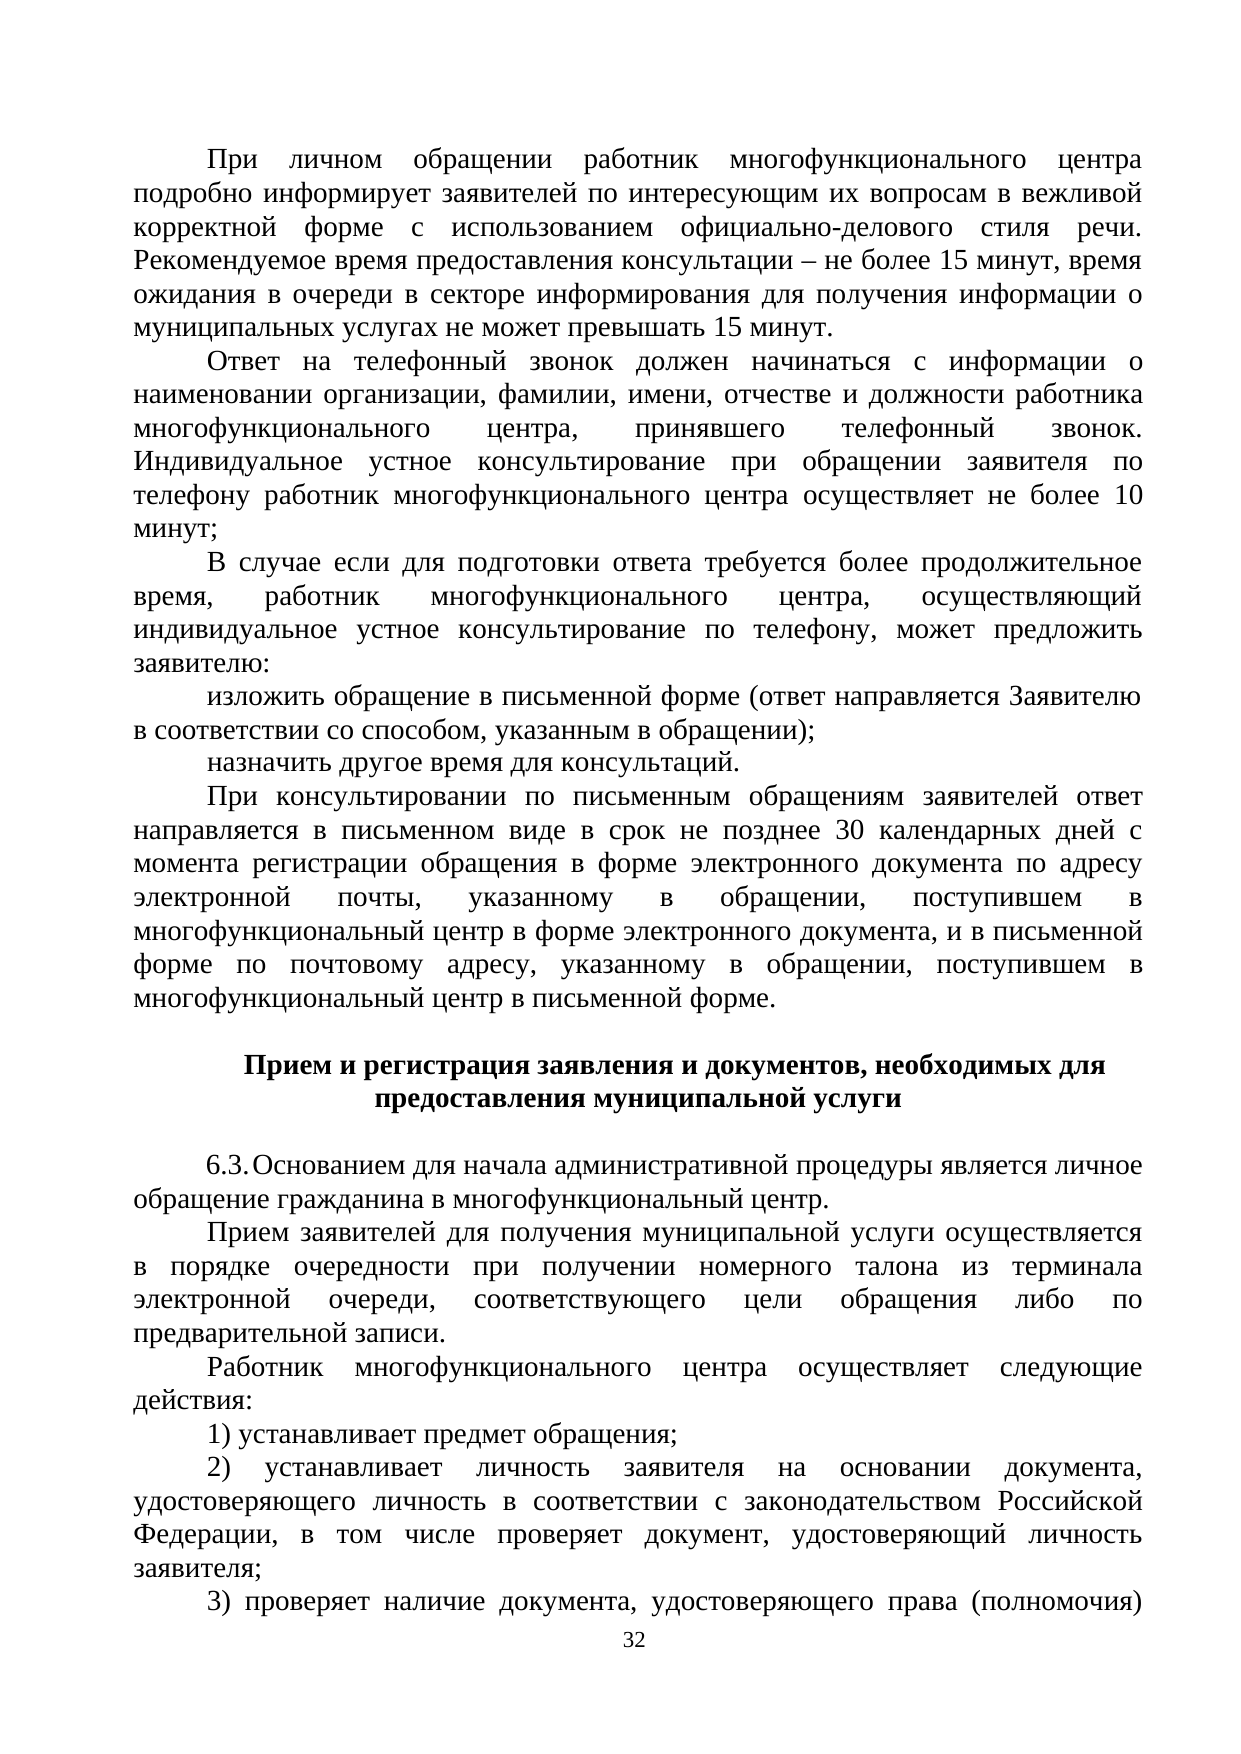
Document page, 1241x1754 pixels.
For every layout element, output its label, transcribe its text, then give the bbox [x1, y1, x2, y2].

text В случае если для подготовки ответа требуется более продолжительное время, работник многофункционального центра, осуществляющий индивидуальное устное консультирование по телефону, может предложить заявителю: [133, 544, 1142, 678]
text Ответ на телефонный звонок должен начинаться с информации о наименовании организации, фамилии, имени, отчестве и должности работника многофункционального центра, принявшего телефонный звонок. Индивидуальное устное консультирование при обращении заявителя по телефону работник многофункционального центра осуществляет не более 10 минут; [133, 343, 1143, 544]
text При личном обращении работник многофункционального центра подробно информирует заявителей по интересующим их вопросам в вежливой корректной форме с использованием официально-делового стиля речи. Рекомендуемое время предоставления консультации – не более 15 минут, время ожидания в очереди в секторе информирования для получения информации о муниципальных услугах не может превышать 15 минут. [133, 142, 1143, 343]
text Работник многофункционального центра осуществляет следующие действия: [133, 1349, 1143, 1416]
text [133, 1583, 1143, 1617]
text При консультировании по письменным обращениям заявителей ответ направляется в письменном виде в срок не позднее 30 календарных дней с момента регистрации обращения в форме электронного документа по адресу электронной почты, указанному в обращении, поступившем в многофункциональный центр в форме электронного документа, и в письменной форме по почтовому адресу, указанному в обращении, поступившем в многофункциональный центр в письменной форме. [133, 778, 1143, 1013]
text назначить другое время для консультаций. [207, 745, 1166, 778]
text 2) устанавливает личность заявителя на основании документа, удостоверяющего личность в соответствии с законодательством Российской Федерации, в том числе проверяет документ, удостоверяющий личность заявителя; [133, 1449, 1143, 1583]
text Прием и регистрация заявления и документов, необходимых для предоставления муниципальной услуги [133, 1047, 1143, 1114]
text изложить обращение в письменной форме (ответ направляется Заявителю в соответствии со способом, указанным в обращении); [133, 678, 1142, 745]
text Прием заявителей для получения муниципальной услуги осуществляется в порядке очередности при получении номерного талона из терминала электронной очереди, соответствующего цели обращения либо по предварительной записи. [133, 1214, 1143, 1349]
list Основанием для начала административной процедуры является личное обращение гражданина в многофункциональный центр. [133, 1147, 1143, 1214]
text 1) устанавливает предмет обращения; [133, 1416, 1143, 1449]
